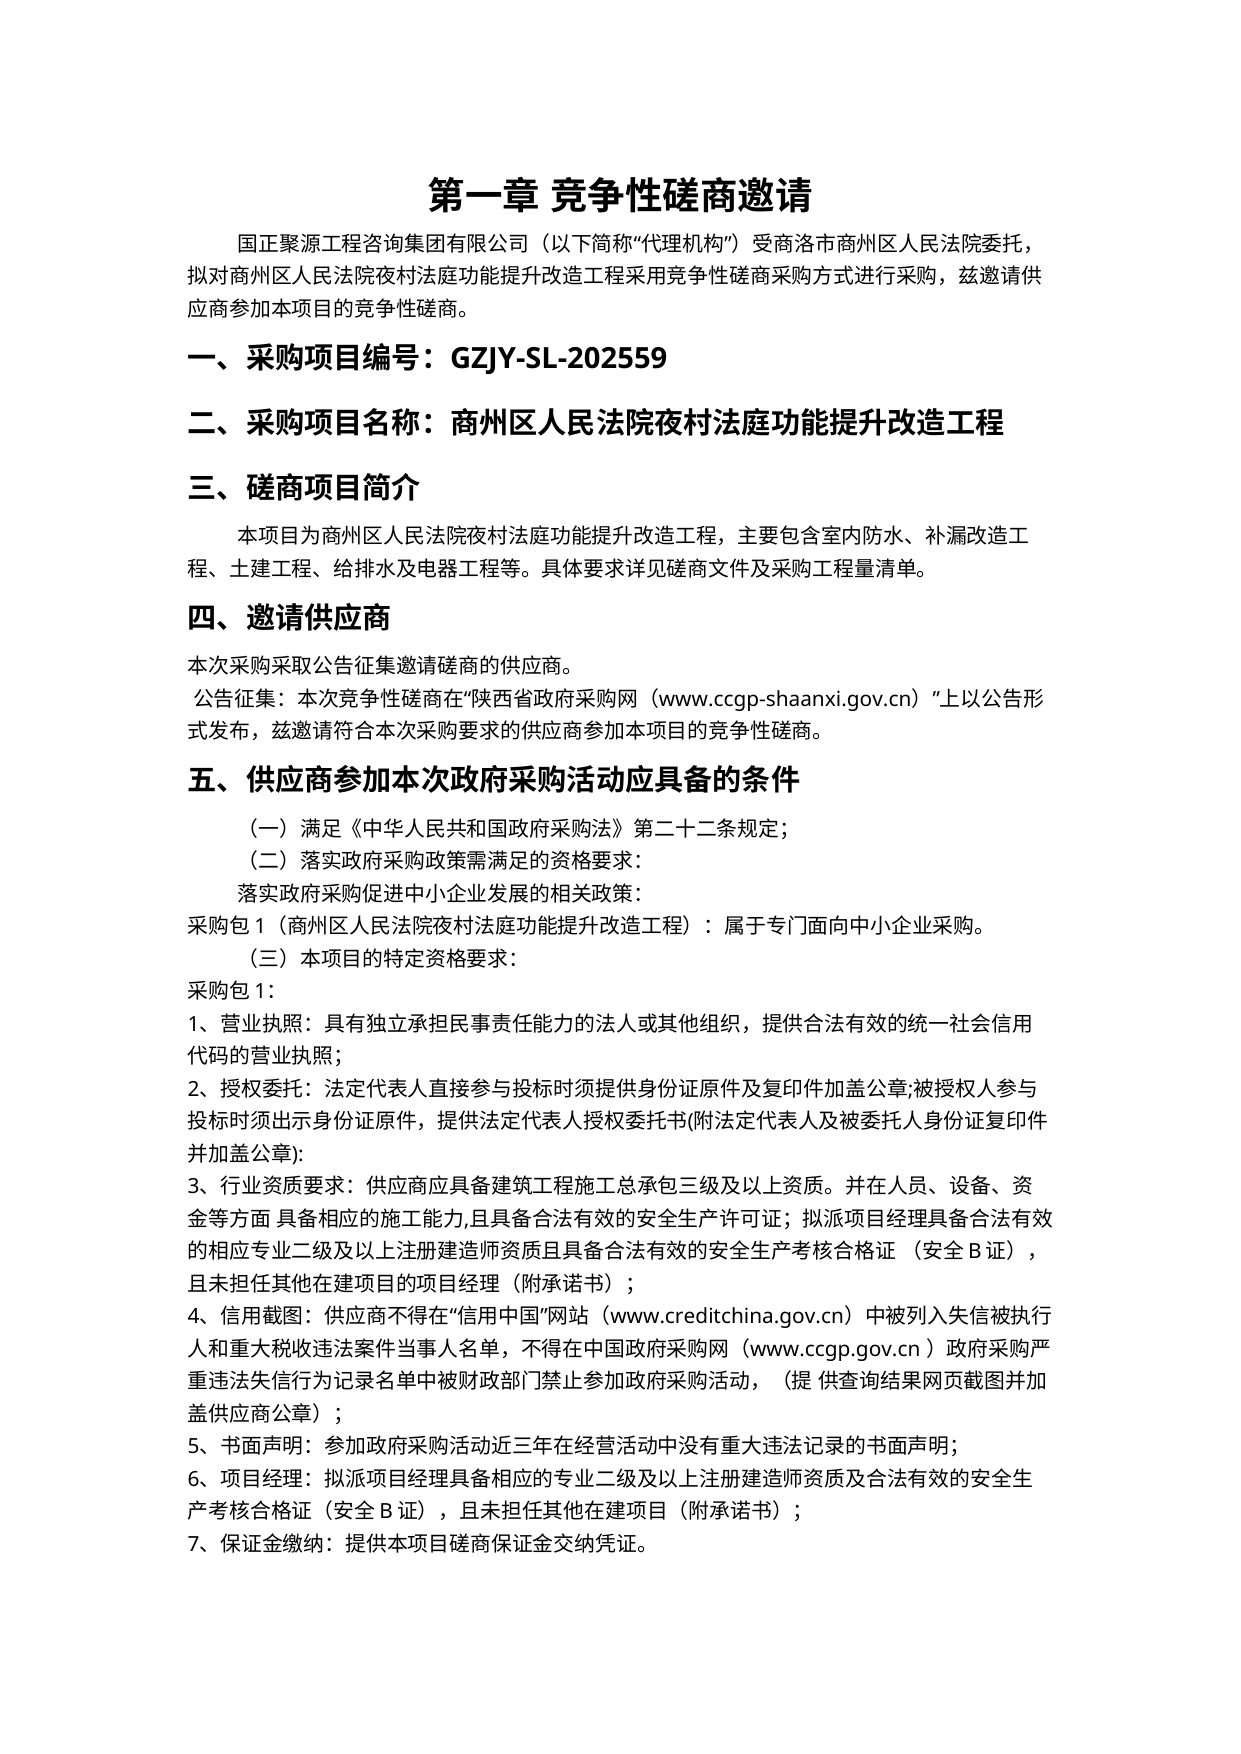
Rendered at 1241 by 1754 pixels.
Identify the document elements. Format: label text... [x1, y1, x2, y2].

text 5、书面声明：参加政府采购活动近三年在经营活动中没有重大违法记录的书面声明； [187, 1429, 1053, 1462]
text 第一章 竞争性磋商邀请 [187, 162, 1053, 227]
text 公告征集：本次竞争性磋商在“陕西省政府采购网（www.ccgp-shaanxi.gov.cn）”上以公告形式发布，兹邀请符合本次采购要求的供应商参加本项目的竞争性磋商。 [187, 682, 1053, 747]
text （一）满足《中华人民共和国政府采购法》第二十二条规定； [187, 812, 1053, 844]
text 3、行业资质要求：供应商应具备建筑工程施工总承包三级及以上资质。并在人员、设备、资金等方面 具备相应的施工能力,且具备合法有效的安全生产许可证；拟派项目经理具备合法有效的相应专业二级及以上注册建造师资质且具备合法有效的安全生产考核合格证 （安全B证），且未担任其他在建项目的项目经理（附承诺书）； [187, 1169, 1053, 1299]
text 国正聚源工程咨询集团有限公司（以下简称“代理机构”）受商洛市商州区人民法院委托，拟对商州区人民法院夜村法庭功能提升改造工程采用竞争性磋商采购方式进行采购，兹邀请供应商参加本项目的竞争性磋商。 [187, 227, 1053, 324]
text 4、信用截图：供应商不得在“信用中国”网站（www.creditchina.gov.cn）中被列入失信被执行 人和重大税收违法案件当事人名单，不得在中国政府采购网（www.ccgp.gov.cn ）政府采购严重违法失信行为记录名单中被财政部门禁止参加政府采购活动，（提 供查询结果网页截图并加盖供应商公章）； [187, 1299, 1053, 1429]
text 6、项目经理：拟派项目经理具备相应的专业二级及以上注册建造师资质及合法有效的安全生产考核合格证（安全B证），且未担任其他在建项目（附承诺书）； [187, 1462, 1053, 1527]
text 本项目为商州区人民法院夜村法庭功能提升改造工程，主要包含室内防水、补漏改造工程、土建工程、给排水及电器工程等。具体要求详见磋商文件及采购工程量清单。 [187, 519, 1053, 584]
text 本次采购采取公告征集邀请磋商的供应商。 [187, 649, 1053, 682]
text 采购包1（商州区人民法院夜村法庭功能提升改造工程）：属于专门面向中小企业采购。 [187, 909, 1053, 942]
text 7、保证金缴纳：提供本项目磋商保证金交纳凭证。 [187, 1527, 1053, 1559]
text 2、授权委托：法定代表人直接参与投标时须提供身份证原件及复印件加盖公章;被授权人参与投标时须出示身份证原件，提供法定代表人授权委托书(附法定代表人及被委托人身份证复印件并加盖公章): [187, 1072, 1053, 1169]
text （二）落实政府采购政策需满足的资格要求： [187, 844, 1053, 877]
text 采购包1： [187, 974, 1053, 1007]
text 五、供应商参加本次政府采购活动应具备的条件 [187, 747, 1053, 812]
text 三、磋商项目简介 [187, 454, 1053, 519]
text 二、采购项目名称：商州区人民法院夜村法庭功能提升改造工程 [187, 389, 1053, 454]
text （三）本项目的特定资格要求： [187, 942, 1053, 974]
text 1、营业执照：具有独立承担民事责任能力的法人或其他组织，提供合法有效的统一社会信用代码的营业执照； [187, 1007, 1053, 1072]
text 四、邀请供应商 [187, 584, 1053, 649]
text 一、采购项目编号：GZJY-SL-202559 [187, 324, 1053, 389]
text 落实政府采购促进中小企业发展的相关政策： [187, 877, 1053, 909]
